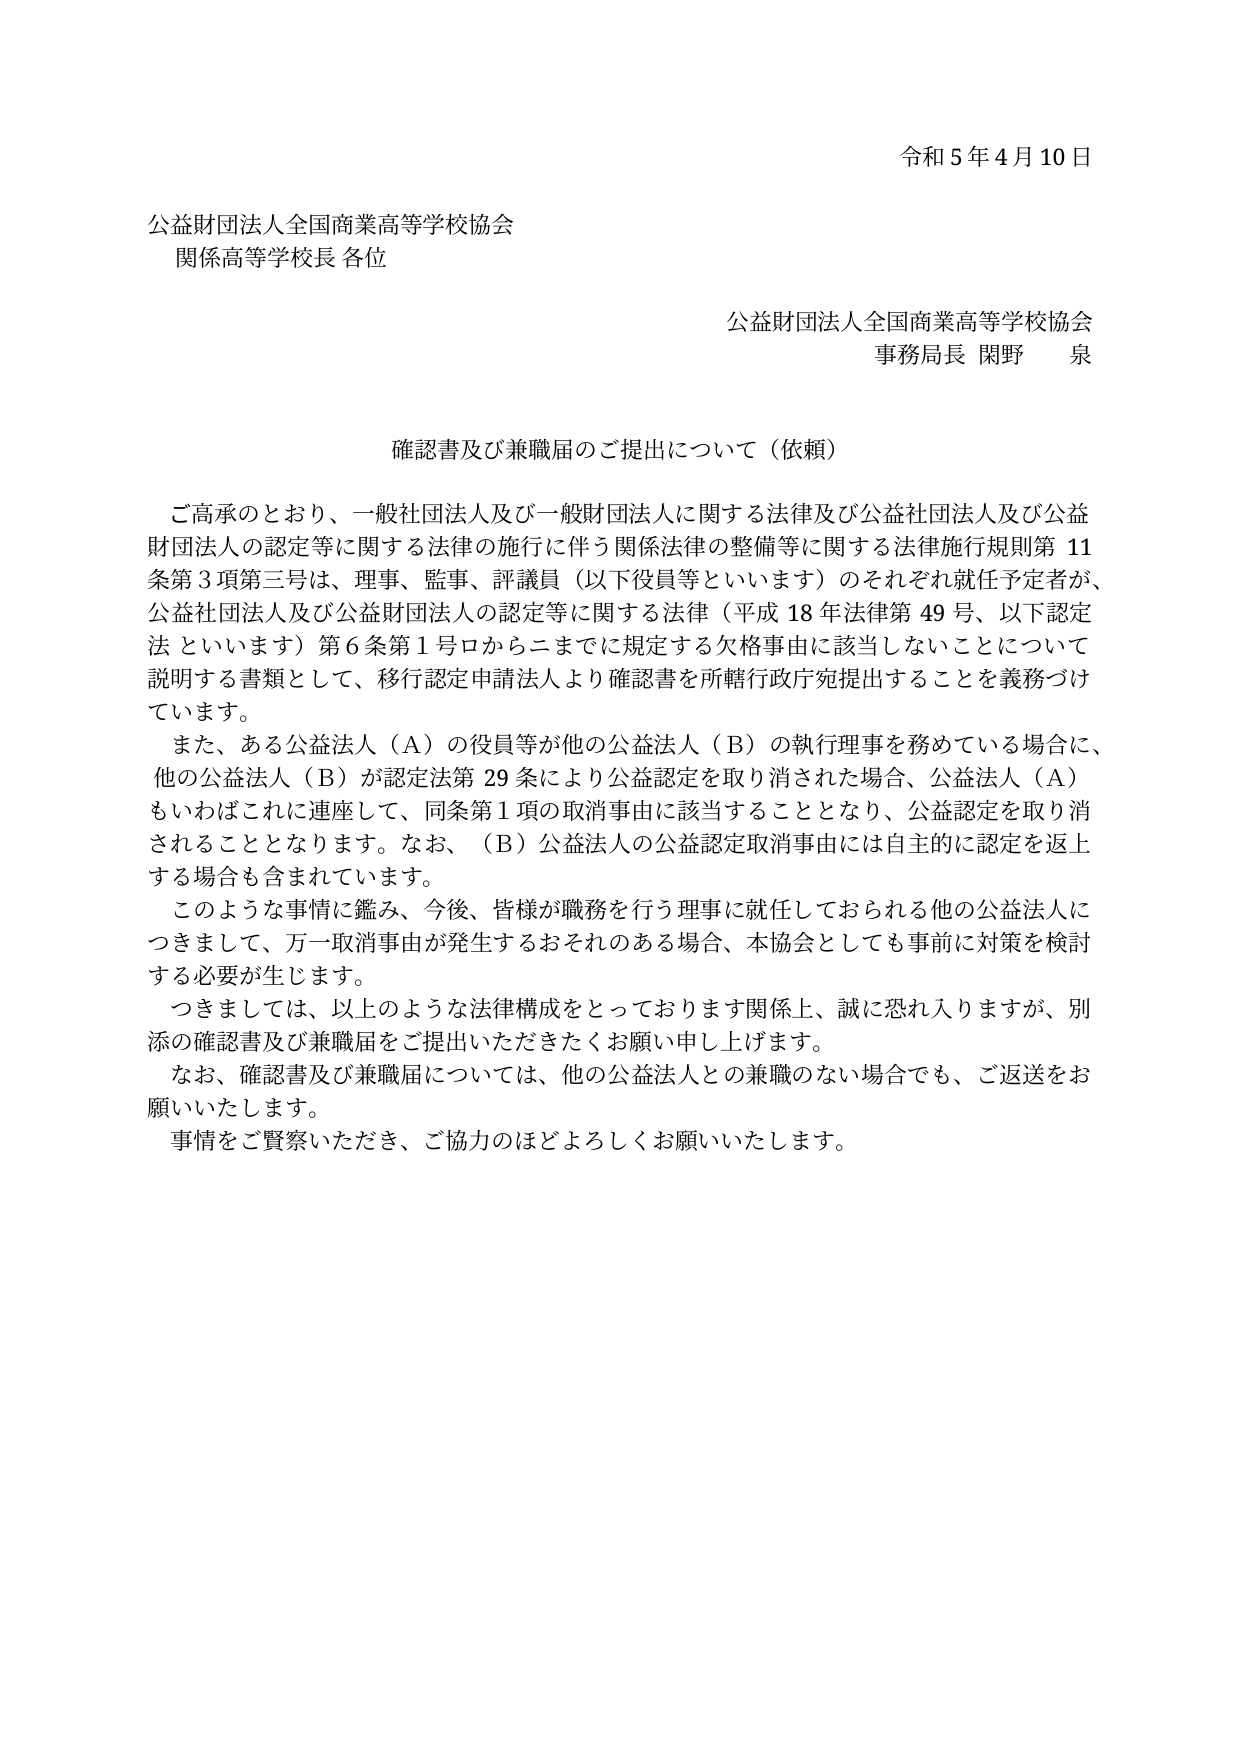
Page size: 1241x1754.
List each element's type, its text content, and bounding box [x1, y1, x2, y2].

text 確認書及び兼職届のご提出について（依頼） [148, 432, 1092, 465]
text 公益財団法人全国商業高等学校協会 [148, 203, 1092, 239]
text また、ある公益法人（Ａ）の役員等が他の公益法人（Ｂ）の執行理事を務めている場合に、 他の公益法人（Ｂ）が認定法第 29 条により公益認定を取り消された場合、公益法人（Ａ）もいわばこれに連座して、同条第１項の取消事由に該当することとなり、公益認定を取り消されることとなります。なお、（Ｂ）公益法人の公益認定取消事由には自主的に認定を返上する場合も含まれています。 [148, 727, 1092, 892]
text 公益財団法人全国商業高等学校協会 [148, 304, 1092, 337]
text なお、確認書及び兼職届については、他の公益法人との兼職のない場合でも、ご返送をお願いいたします。 [148, 1056, 1092, 1123]
text つきましては、以上のような法律構成をとっております関係上、誠に恐れ入りますが、別添の確認書及び兼職届をご提出いただきたくお願い申し上げます。 [148, 991, 1092, 1056]
text ご高承のとおり、一般社団法人及び一般財団法人に関する法律及び公益社団法人及び公益 財団法人の認定等に関する法律の施行に伴う関係法律の整備等に関する法律施行規則第 11 条第３項第三号は、理事、監事、評議員（以下役員等といいます）のそれぞれ就任予定者が、公益社団法人及び公益財団法人の認定等に関する法律（平成 18 年法律第 49 号、以下認定法 といいます）第６条第１号ロからニまでに規定する欠格事由に該当しないことについて説明する書類として、移行認定申請法人より確認書を所轄行政庁宛提出することを義務づけています。 [148, 496, 1092, 727]
text 令和5年4月10日 [148, 139, 1092, 172]
text このような事情に鑑み、今後、皆様が職務を行う理事に就任しておられる他の公益法人につきまして、万一取消事由が発生するおそれのある場合、本協会としても事前に対策を検討する必要が生じます。 [148, 892, 1092, 991]
text 事情をご賢察いただき、ご協力のほどよろしくお願いいたします。 [148, 1123, 1092, 1156]
text 事務局長 閑野 泉 [148, 337, 1092, 369]
text 関係高等学校長 各位 [175, 239, 1092, 272]
